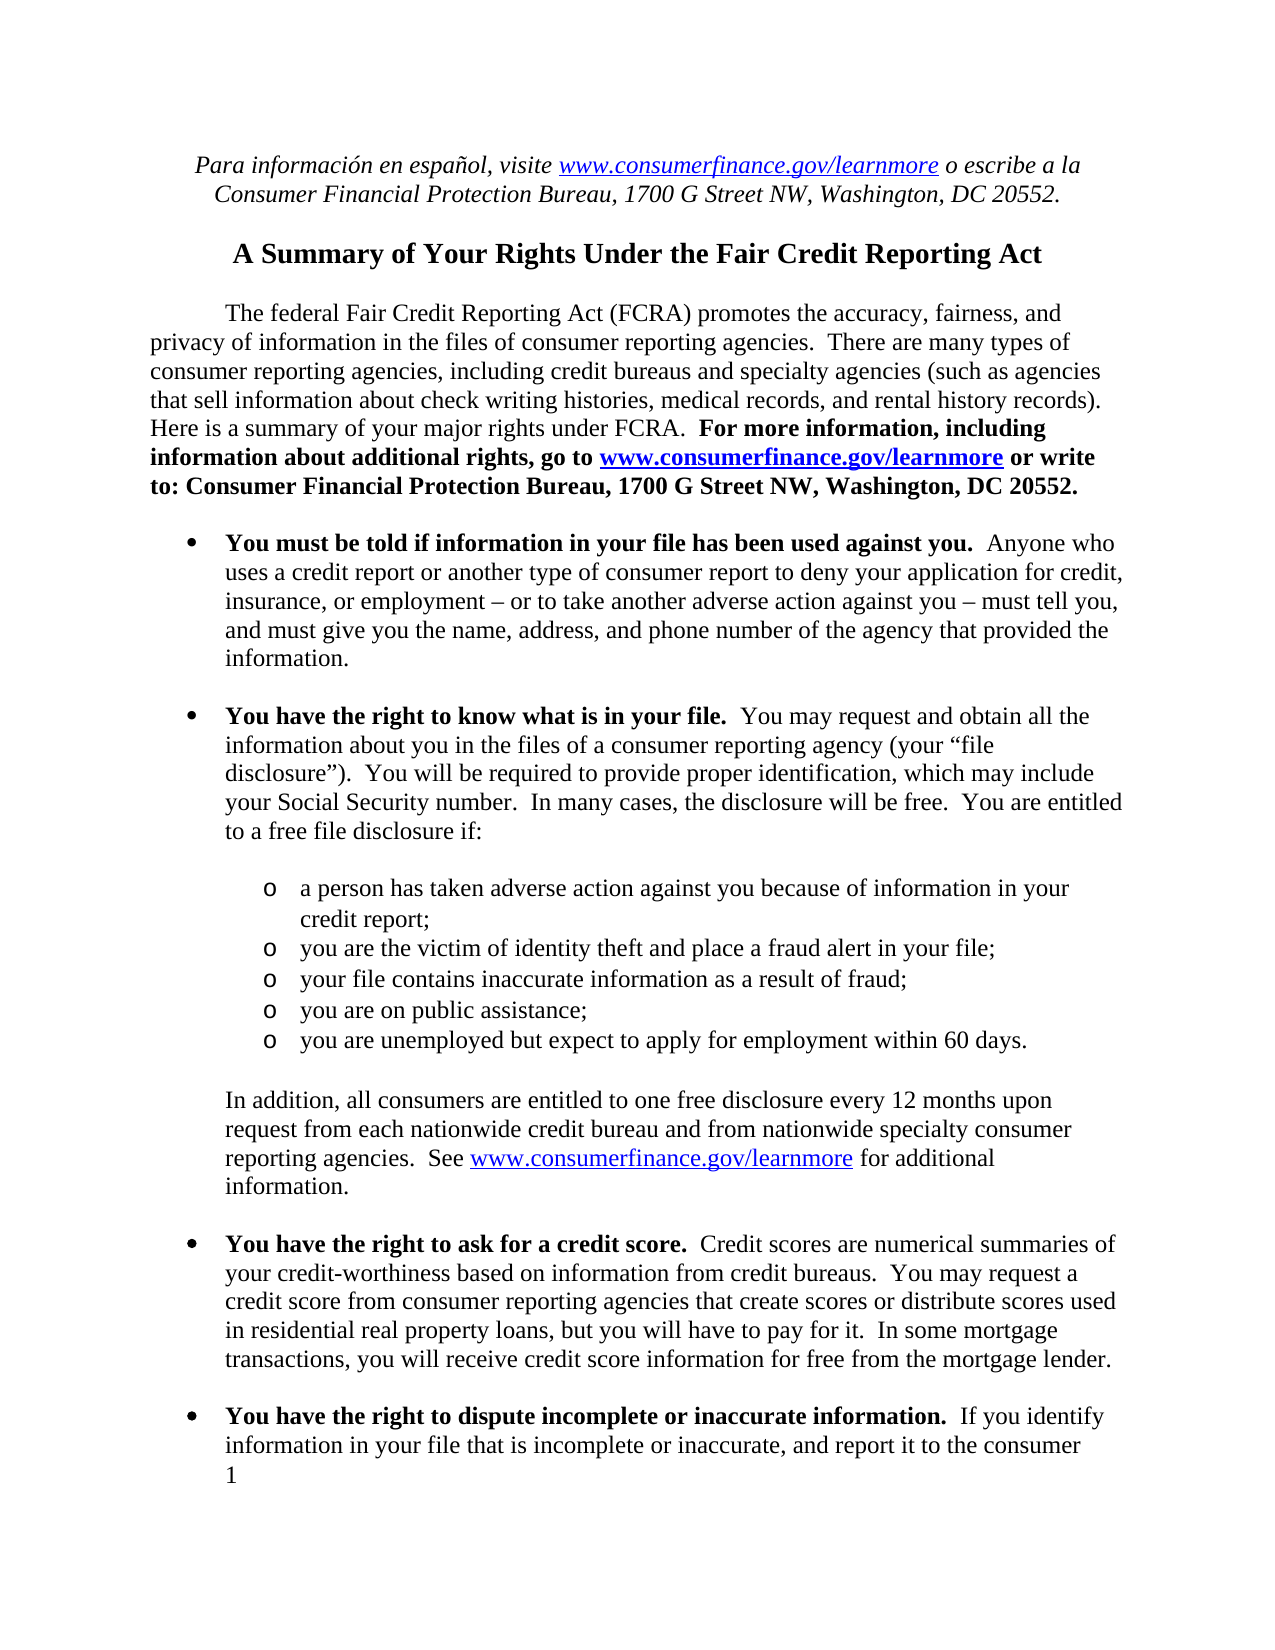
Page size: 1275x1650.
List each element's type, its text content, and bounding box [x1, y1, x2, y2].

text A Summary of Your Rights Under the Fair Credit Reporting Act [150, 236, 1125, 270]
list your file contains inaccurate information as a result of fraud; [262, 964, 1125, 995]
text Para información en español, visite www.consumerfinance.gov/learnmore o escribe a la Consumer Financial Protection Bureau, 1700 G Street NW, Washington, DC 20552. [150, 150, 1125, 207]
list you are unemployed but expect to apply for employment within 60 days. [262, 1026, 1125, 1056]
list you are the victim of identity theft and place a fraud alert in your file; [262, 933, 1125, 964]
list You must be told if information in your file has been used against you. Anyone who uses a credit report or another type of consumer report to deny your application for credit, insurance, or employment – or to take another adverse action against you – must tell you, and must give you the name, address, and phone number of the agency that provided the information. [187, 528, 1125, 672]
text The federal Fair Credit Reporting Act (FCRA) promotes the accuracy, fairness, and privacy of information in the files of consumer reporting agencies. There are many types of consumer reporting agencies, including credit bureaus and specialty agencies (such as agencies that sell information about check writing histories, medical records, and rental history records). Here is a summary of your major rights under FCRA. For more information, including information about additional rights, go to www.consumerfinance.gov/learnmore or write to: Consumer Financial Protection Bureau, 1700 G Street NW, Washington, DC 20552. [150, 298, 1125, 500]
list a person has taken adverse action against you because of information in your credit report; [262, 873, 1125, 933]
list In addition, all consumers are entitled to one free disclosure every 12 months upon request from each nationwide credit bureau and from nationwide specialty consumer reporting agencies. See www.consumerfinance.gov/learnmore for additional information. [225, 1085, 1125, 1200]
list you are on public assistance; [262, 995, 1125, 1026]
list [187, 1401, 1125, 1459]
list You have the right to ask for a credit score. Credit scores are numerical summaries of your credit-worthiness based on information from credit bureaus. You may request a credit score from consumer reporting agencies that create scores or distribute scores used in residential real property loans, but you will have to pay for it. In some mortgage transactions, you will receive credit score information for free from the mortgage lender. [187, 1229, 1125, 1373]
list You have the right to know what is in your file. You may request and obtain all the information about you in the files of a consumer reporting agency (your “file disclosure”). You will be required to provide proper identification, which may include your Social Security number. In many cases, the disclosure will be free. You are entitled to a free file disclosure if: [187, 701, 1125, 845]
